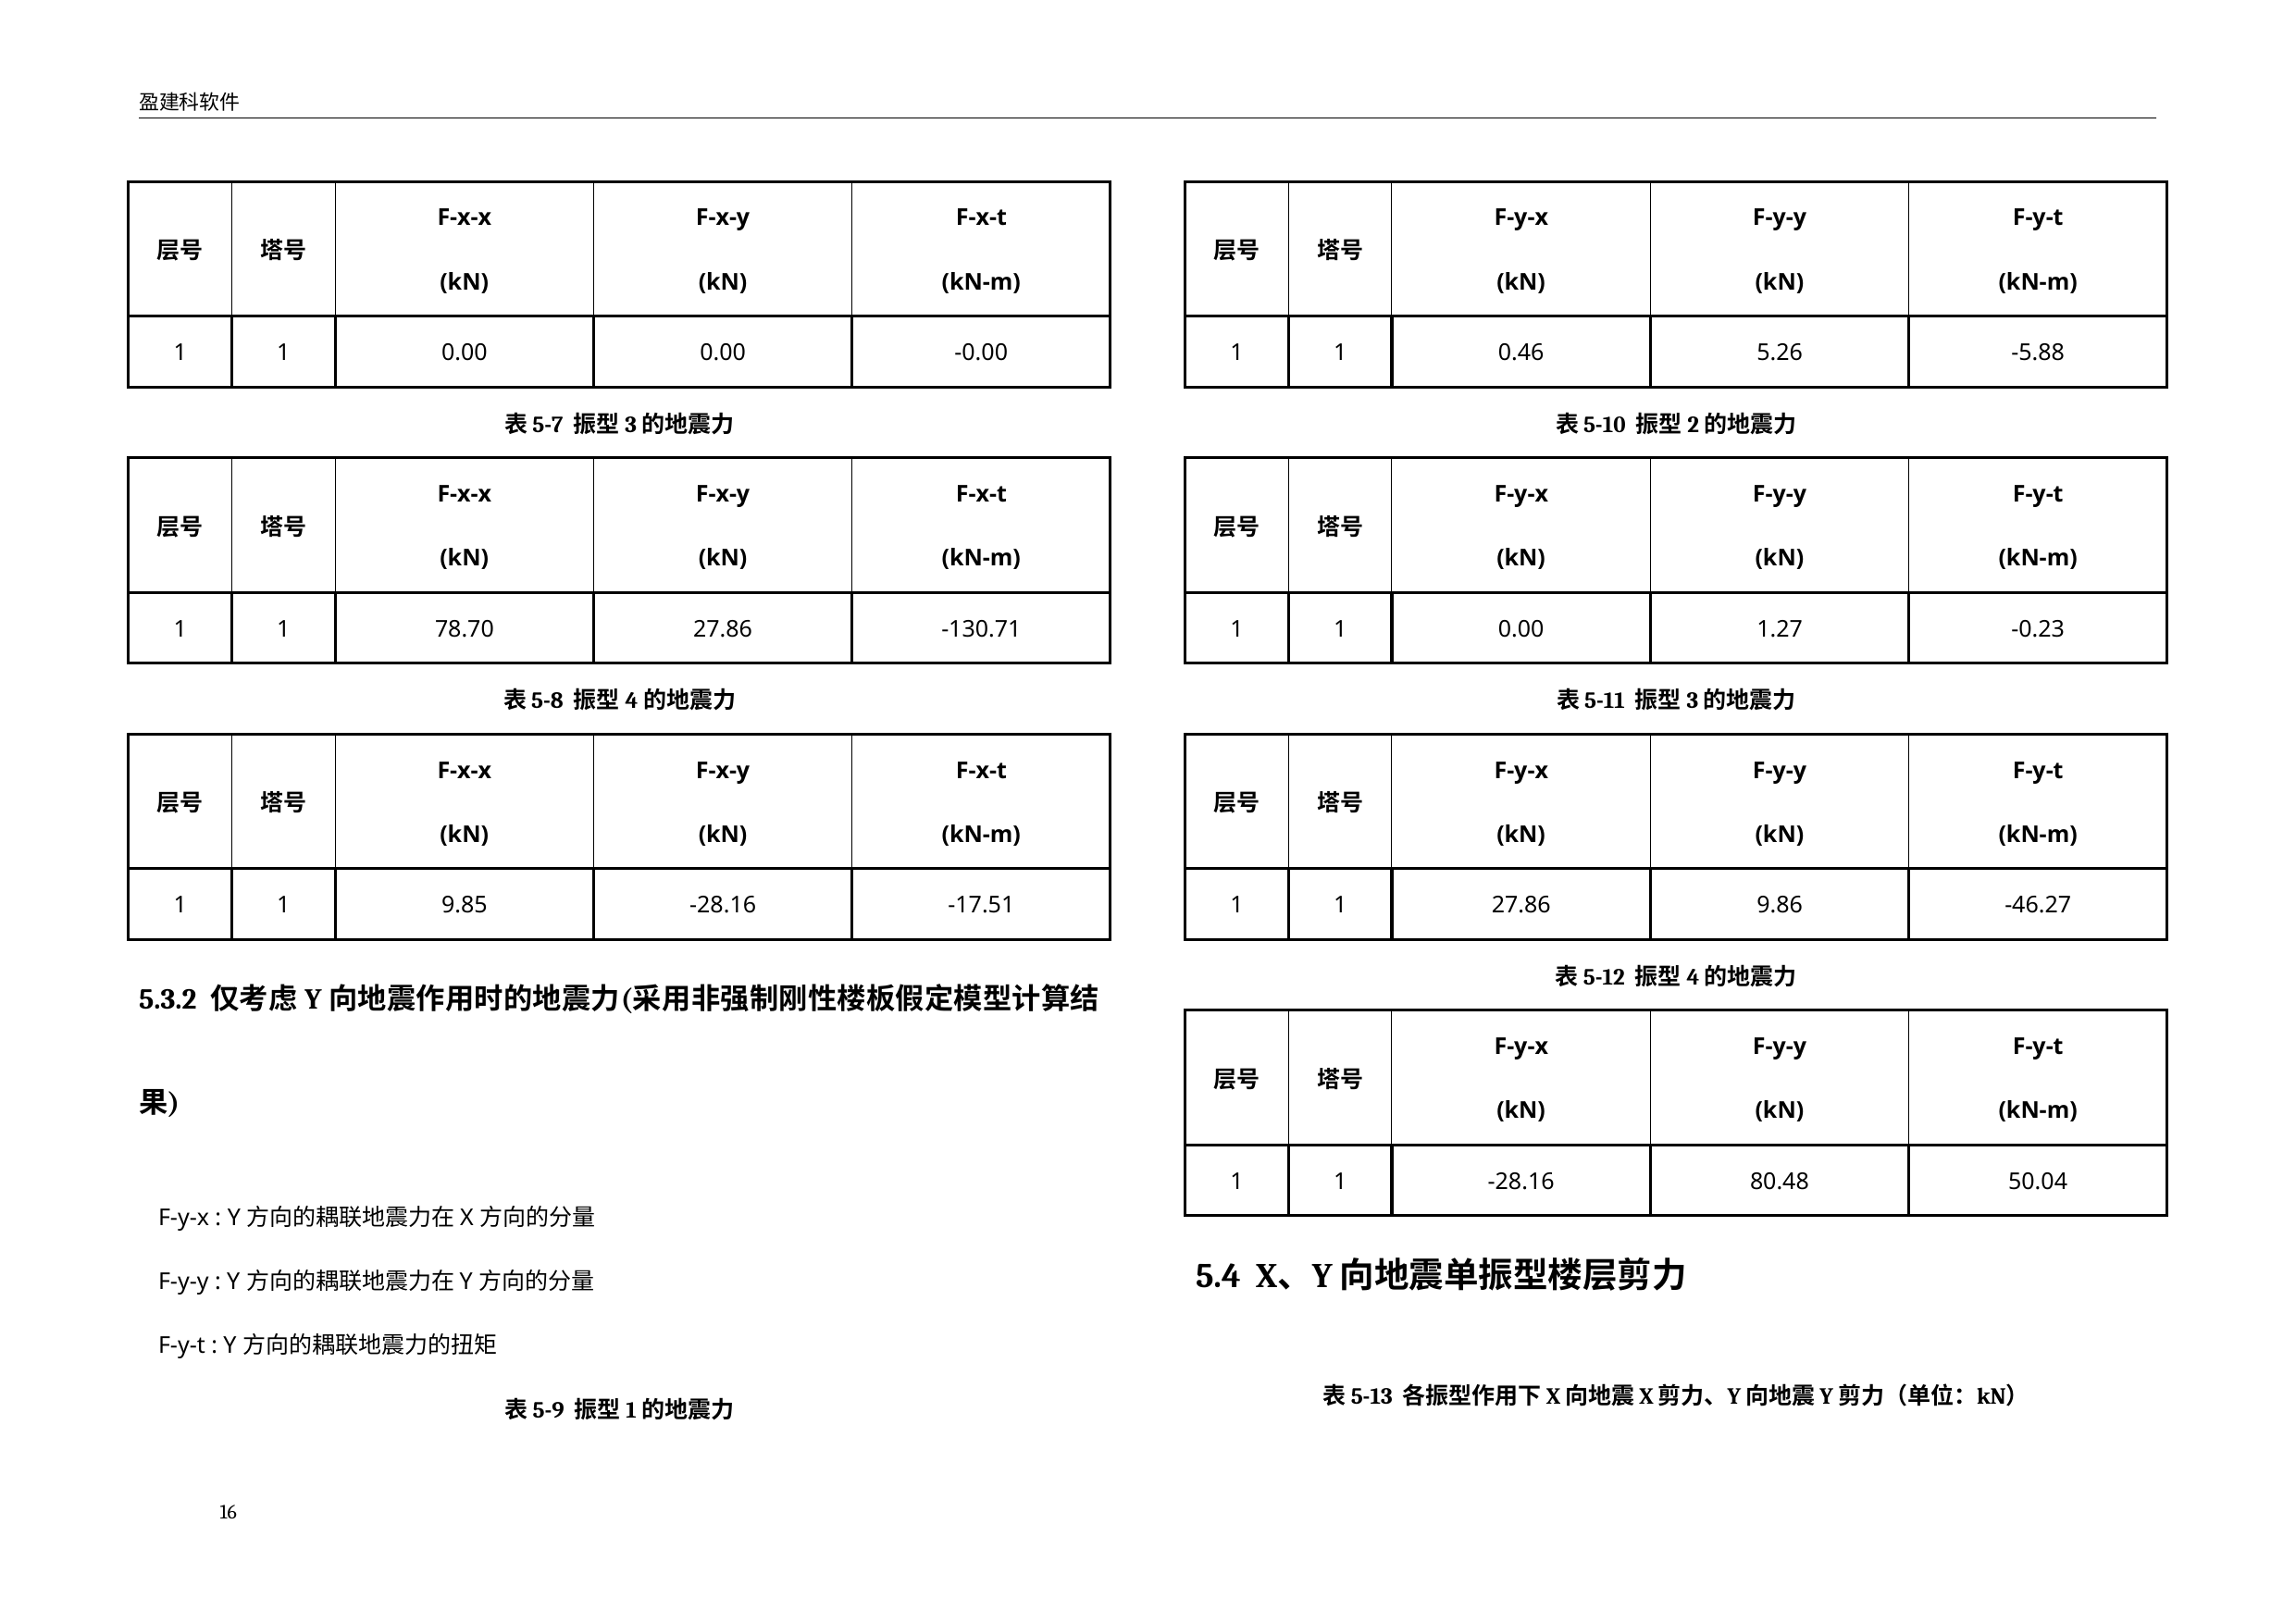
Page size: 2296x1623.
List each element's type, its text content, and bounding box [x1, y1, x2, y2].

table_cell 5.26 [1652, 317, 1907, 386]
table_cell 78.70 [337, 594, 592, 662]
text 表5-11 振型 3 的地震力 [1196, 668, 2156, 728]
table_header 层号 [130, 459, 231, 591]
table_header 层号 [1186, 459, 1288, 591]
table_header 塔号 [1289, 183, 1391, 315]
table_header F-x-x (kN) [336, 459, 593, 591]
table_header F-y-y (kN) [1651, 1011, 1908, 1144]
table_cell 1 [1290, 870, 1390, 938]
table_header F-y-t (kN-m) [1909, 1011, 2166, 1144]
text 表5-12 振型 4 的地震力 [1196, 945, 2156, 1005]
table_header F-x-x (kN) [336, 736, 593, 867]
table_header 层号 [1186, 736, 1288, 867]
table_cell 1 [130, 870, 230, 938]
table_header F-y-t (kN-m) [1909, 736, 2166, 867]
table_cell -130.71 [853, 594, 1109, 662]
table_cell -46.27 [1910, 870, 2166, 938]
table_cell -0.00 [853, 317, 1109, 386]
table_cell 1 [1290, 317, 1390, 386]
table_header 层号 [130, 183, 231, 315]
table_cell 0.00 [595, 317, 850, 386]
table_cell 1 [130, 594, 230, 662]
text 表5-7 振型 3 的地震力 [139, 392, 1099, 452]
table_cell 9.86 [1652, 870, 1907, 938]
text 5.3.2 仅考虑 Y 向地震作用时的地震力(采用非强制刚性楼板假定模型计算结果) [139, 966, 1099, 1130]
table_header 层号 [130, 736, 231, 867]
table_header F-y-y (kN) [1651, 736, 1908, 867]
table_cell -0.23 [1910, 594, 2166, 662]
table_header F-y-x (kN) [1392, 1011, 1650, 1144]
table_header F-y-y (kN) [1651, 459, 1908, 591]
table_cell 1 [1186, 870, 1287, 938]
table_cell 0.00 [1394, 594, 1649, 662]
table_cell 27.86 [1394, 870, 1649, 938]
text 表5-13 各振型作用下X向地震X剪力、Y向地震Y剪力（单位：kN） [1196, 1364, 2156, 1424]
table_header F-y-x (kN) [1392, 183, 1650, 315]
table_header 层号 [1186, 1011, 1288, 1144]
table_header 塔号 [232, 459, 335, 591]
table_cell 1 [233, 594, 334, 662]
table_cell 1 [1290, 1146, 1390, 1214]
text 表5-8 振型 4 的地震力 [139, 668, 1099, 728]
table_header F-x-y (kN) [594, 736, 851, 867]
table_header 塔号 [1289, 459, 1391, 591]
table_cell 0.46 [1394, 317, 1649, 386]
text F-y-y : Y 方向的耦联地震力在 Y 方向的分量 [139, 1249, 1099, 1309]
table_header F-y-y (kN) [1651, 183, 1908, 315]
table_cell 1 [1186, 1146, 1287, 1214]
table_header F-x-y (kN) [594, 459, 851, 591]
table_cell 1 [1290, 594, 1390, 662]
table_cell 27.86 [595, 594, 850, 662]
text F-y-t : Y 方向的耦联地震力的扭矩 [139, 1313, 1099, 1373]
text 5.4 X、Y向地震单振型楼层剪力 [1196, 1242, 2156, 1302]
table_header F-x-t (kN-m) [852, 736, 1109, 867]
table_cell -17.51 [853, 870, 1109, 938]
table_cell 9.85 [337, 870, 592, 938]
table_header 塔号 [232, 183, 335, 315]
table_cell 1.27 [1652, 594, 1907, 662]
table_cell 50.04 [1910, 1146, 2166, 1214]
table_header 塔号 [1289, 736, 1391, 867]
text 表5-10 振型 2 的地震力 [1196, 392, 2156, 452]
table_cell 80.48 [1652, 1146, 1907, 1214]
table_cell -28.16 [595, 870, 850, 938]
table_header F-x-t (kN-m) [852, 183, 1109, 315]
table_cell 1 [233, 870, 334, 938]
text 表5-9 振型 1 的地震力 [139, 1378, 1099, 1438]
table_header F-x-x (kN) [336, 183, 593, 315]
table_cell 1 [1186, 594, 1287, 662]
table_header F-y-x (kN) [1392, 736, 1650, 867]
table_cell 1 [130, 317, 230, 386]
table_header F-y-x (kN) [1392, 459, 1650, 591]
table_header F-y-t (kN-m) [1909, 183, 2166, 315]
table_cell -5.88 [1910, 317, 2166, 386]
table_header 塔号 [1289, 1011, 1391, 1144]
text F-y-x : Y 方向的耦联地震力在 X 方向的分量 [139, 1185, 1099, 1245]
table_header F-x-t (kN-m) [852, 459, 1109, 591]
table_cell -28.16 [1394, 1146, 1649, 1214]
table_header F-x-y (kN) [594, 183, 851, 315]
table_header 层号 [1186, 183, 1288, 315]
table_cell 1 [233, 317, 334, 386]
table_cell 0.00 [337, 317, 592, 386]
table_header F-y-t (kN-m) [1909, 459, 2166, 591]
table_cell 1 [1186, 317, 1287, 386]
table_header 塔号 [232, 736, 335, 867]
